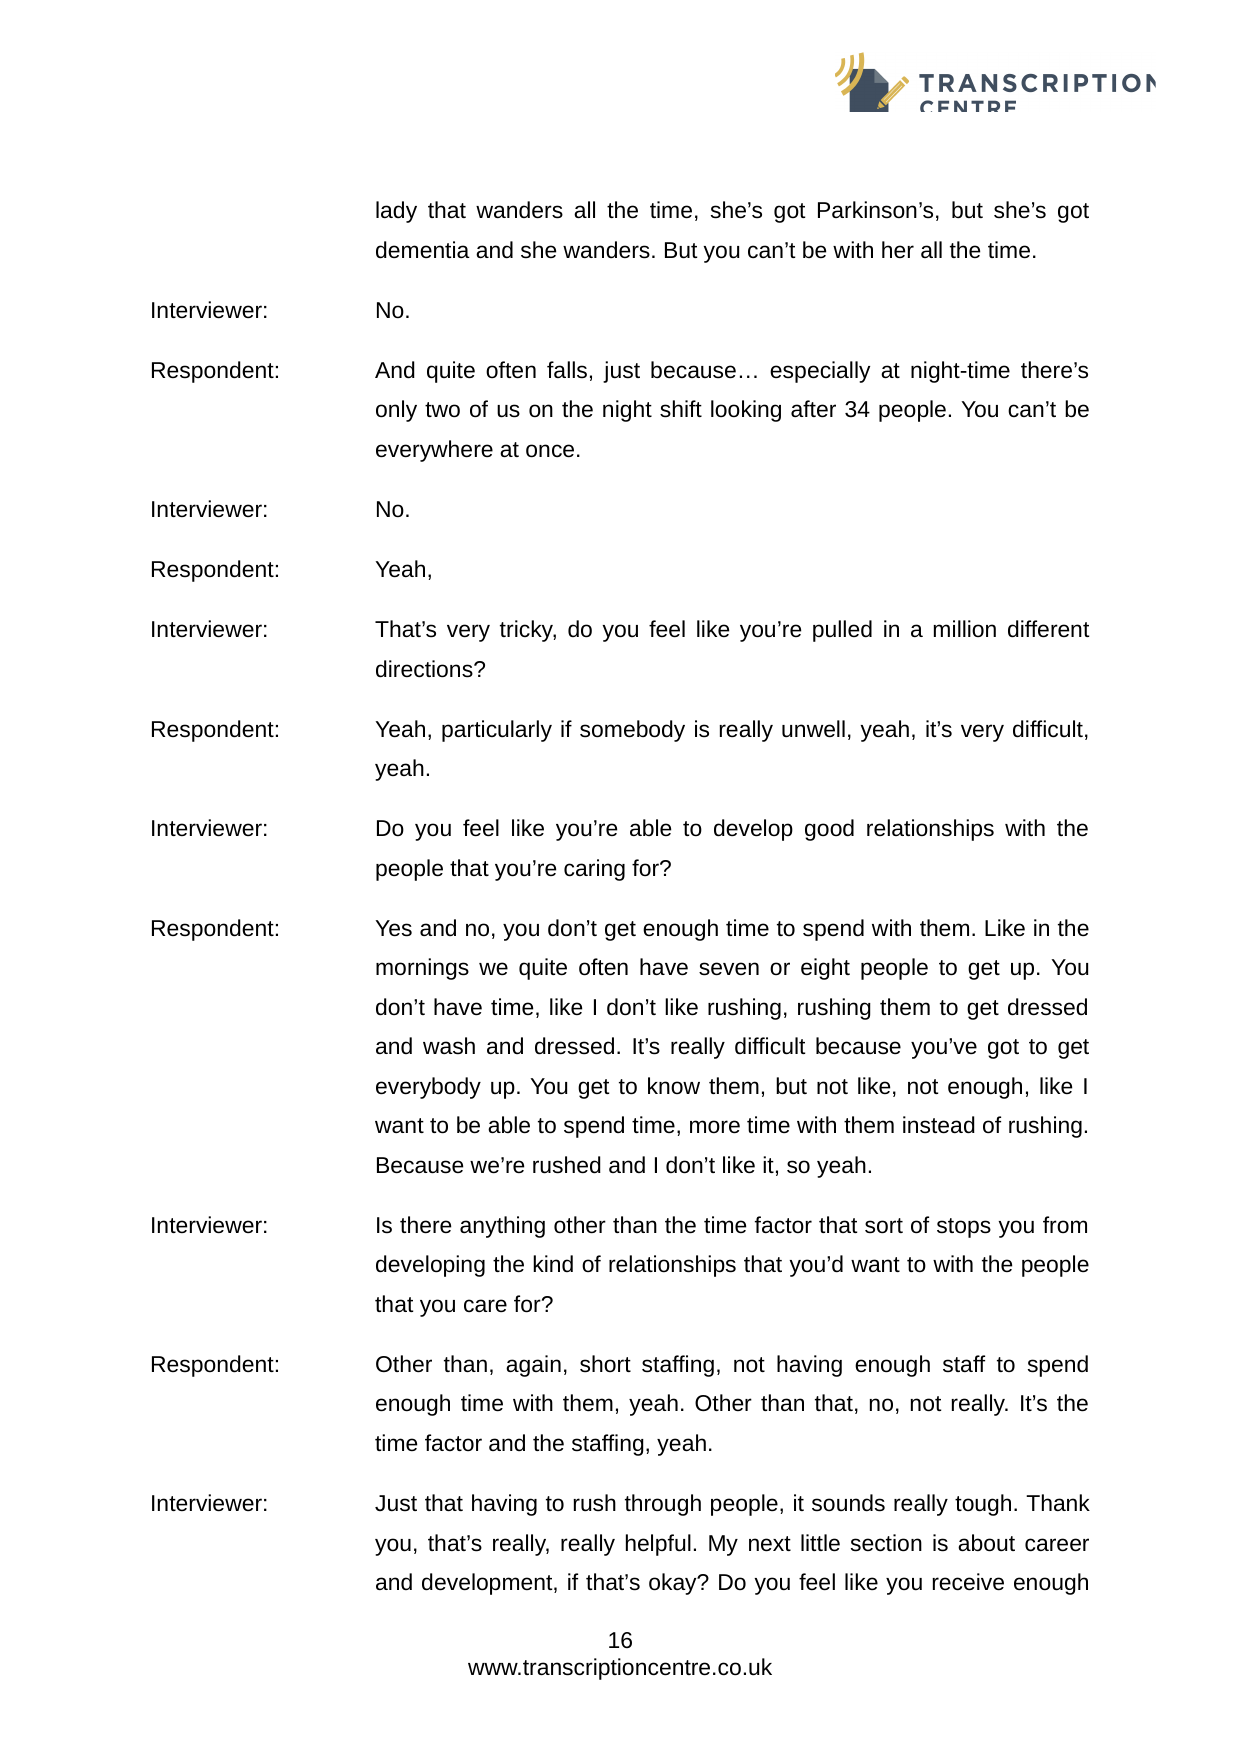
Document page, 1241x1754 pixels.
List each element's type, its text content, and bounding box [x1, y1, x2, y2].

text Respondent: Yeah, particularly if somebody is really unwell, yeah, it’s very difficult, yeah. [150, 716, 1090, 782]
text Respondent: Yeah, [150, 556, 1090, 582]
text Respondent: Other than, again, short staffing, not having enough staff to spend enough time with them, yeah. Other than that, no, not really. It’s the time factor and the staffing, yeah. [150, 1351, 1090, 1456]
picture [834, 52, 1156, 112]
text Interviewer: That’s very tricky, do you feel like you’re pulled in a million different directions? [150, 616, 1090, 682]
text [150, 1490, 1090, 1595]
text Respondent: And quite often falls, just because… especially at night-time there’s only two of us on the night shift looking after 34 people. You can’t be everywhere at once. [150, 357, 1090, 462]
text Interviewer: No. [150, 496, 1090, 522]
text Interviewer: No. [150, 297, 1090, 323]
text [150, 197, 1090, 263]
text Respondent: Yes and no, you don’t get enough time to spend with them. Like in the mornings we quite often have seven or eight people to get up. You don’t have time, like I don’t like rushing, rushing them to get dressed and wash and dressed. It’s really difficult because you’ve got to get everybody up. You get to know them, but not like, not enough, like I want to be able to spend time, more time with them instead of rushing. Because we’re rushed and I don’t like it, so yeah. [150, 915, 1090, 1178]
text Interviewer: Is there anything other than the time factor that sort of stops you from developing the kind of relationships that you’d want to with the people that you care for? [150, 1212, 1090, 1317]
text Interviewer: Do you feel like you’re able to develop good relationships with the people that you’re caring for? [150, 815, 1090, 881]
